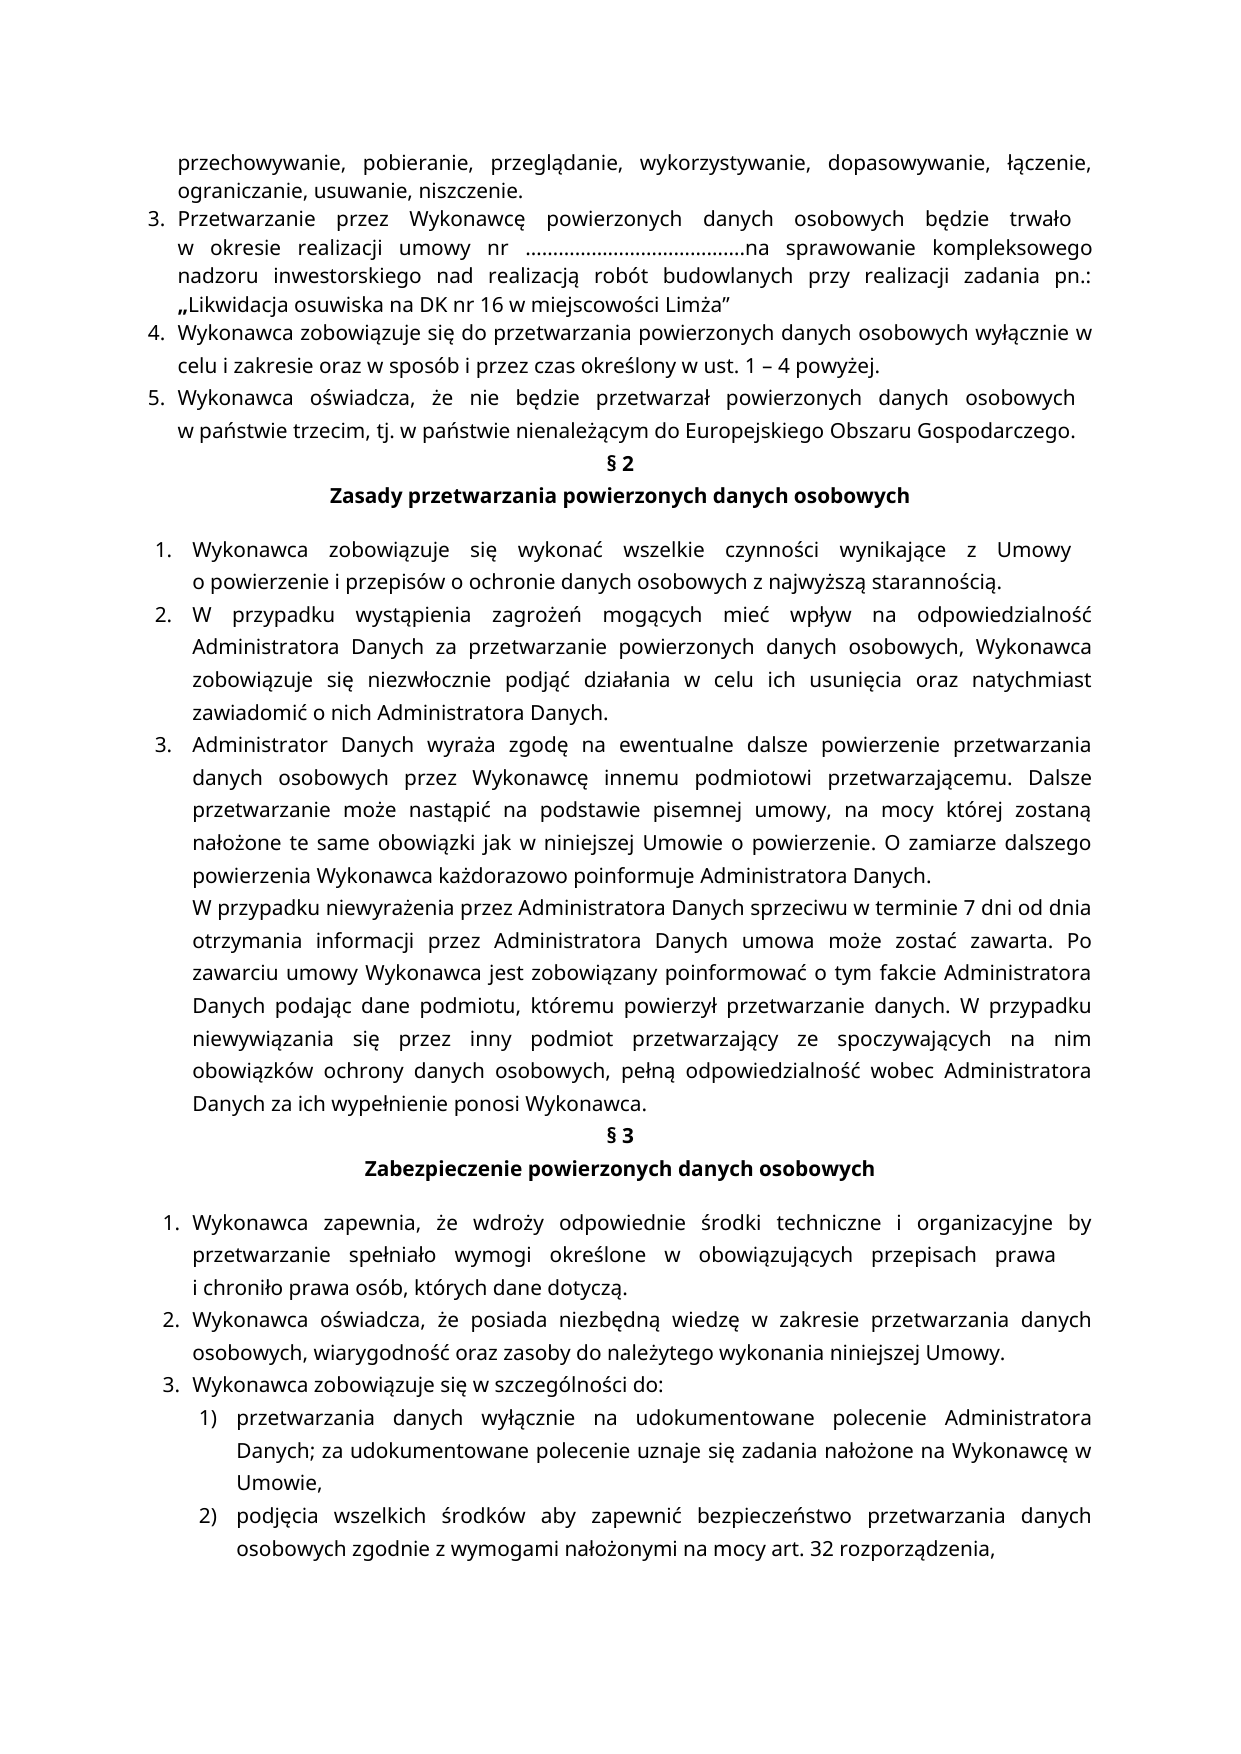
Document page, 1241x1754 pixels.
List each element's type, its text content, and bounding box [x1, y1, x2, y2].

text § 2 [148, 449, 1093, 477]
list Wykonawca zapewnia, że wdroży odpowiednie środki techniczne i organizacyjne by przetwarzanie spełniało wymogi określone w obowiązujących przepisach prawa i chroniło prawa osób, których dane dotyczą. [162, 1208, 1093, 1301]
text Zasady przetwarzania powierzonych danych osobowych [148, 481, 1093, 510]
list Wykonawca oświadcza, że nie będzie przetwarzał powierzonych danych osobowych w państwie trzecim, tj. w państwie nienależącym do Europejskiego Obszaru Gospodarczego. [148, 383, 1093, 444]
text Zabezpieczenie powierzonych danych osobowych [148, 1154, 1093, 1183]
list podjęcia wszelkich środków aby zapewnić bezpieczeństwo przetwarzania danych osobowych zgodnie z wymogami nałożonymi na mocy art. 32 rozporządzenia, [199, 1501, 1093, 1562]
list Wykonawca zobowiązuje się w szczególności do: [162, 1371, 1093, 1399]
text § 3 [148, 1122, 1093, 1150]
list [148, 148, 1093, 204]
list W przypadku wystąpienia zagrożeń mogących mieć wpływ na odpowiedzialność Administratora Danych za przetwarzanie powierzonych danych osobowych, Wykonawca zobowiązuje się niezwłocznie podjąć działania w celu ich usunięcia oraz natychmiast zawiadomić o nich Administratora Danych. [154, 600, 1093, 726]
list Administrator Danych wyraża zgodę na ewentualne dalsze powierzenie przetwarzania danych osobowych przez Wykonawcę innemu podmiotowi przetwarzającemu. Dalsze przetwarzanie może nastąpić na podstawie pisemnej umowy, na mocy której zostaną nałożone te same obowiązki jak w niniejszej Umowie o powierzenie. O zamiarze dalszego powierzenia Wykonawca każdorazowo poinformuje Administratora Danych. [154, 730, 1093, 889]
list Wykonawca zobowiązuje się do przetwarzania powierzonych danych osobowych wyłącznie w celu i zakresie oraz w sposób i przez czas określony w ust. 1 – 4 powyżej. [148, 318, 1093, 379]
text W przypadku niewyrażenia przez Administratora Danych sprzeciwu w terminie 7 dni od dnia otrzymania informacji przez Administratora Danych umowa może zostać zawarta. Po zawarciu umowy Wykonawca jest zobowiązany poinformować o tym fakcie Administratora Danych podając dane podmiotu, któremu powierzył przetwarzanie danych. W przypadku niewywiązania się przez inny podmiot przetwarzający ze spoczywających na nim obowiązków ochrony danych osobowych, pełną odpowiedzialność wobec Administratora Danych za ich wypełnienie ponosi Wykonawca. [192, 893, 1093, 1117]
list Wykonawca oświadcza, że posiada niezbędną wiedzę w zakresie przetwarzania danych osobowych, wiarygodność oraz zasoby do należytego wykonania niniejszej Umowy. [162, 1305, 1093, 1366]
list Wykonawca zobowiązuje się wykonać wszelkie czynności wynikające z Umowy o powierzenie i przepisów o ochronie danych osobowych z najwyższą starannością. [154, 535, 1093, 596]
list przetwarzania danych wyłącznie na udokumentowane polecenie Administratora Danych; za udokumentowane polecenie uznaje się zadania nałożone na Wykonawcę w Umowie, [199, 1403, 1093, 1497]
list Przetwarzanie przez Wykonawcę powierzonych danych osobowych będzie trwało w okresie realizacji umowy nr ………………………………….na sprawowanie kompleksowego nadzoru inwestorskiego nad realizacją robót budowlanych przy realizacji zadania pn.: „Likwidacja osuwiska na DK nr 16 w miejscowości Limża” [148, 204, 1093, 318]
